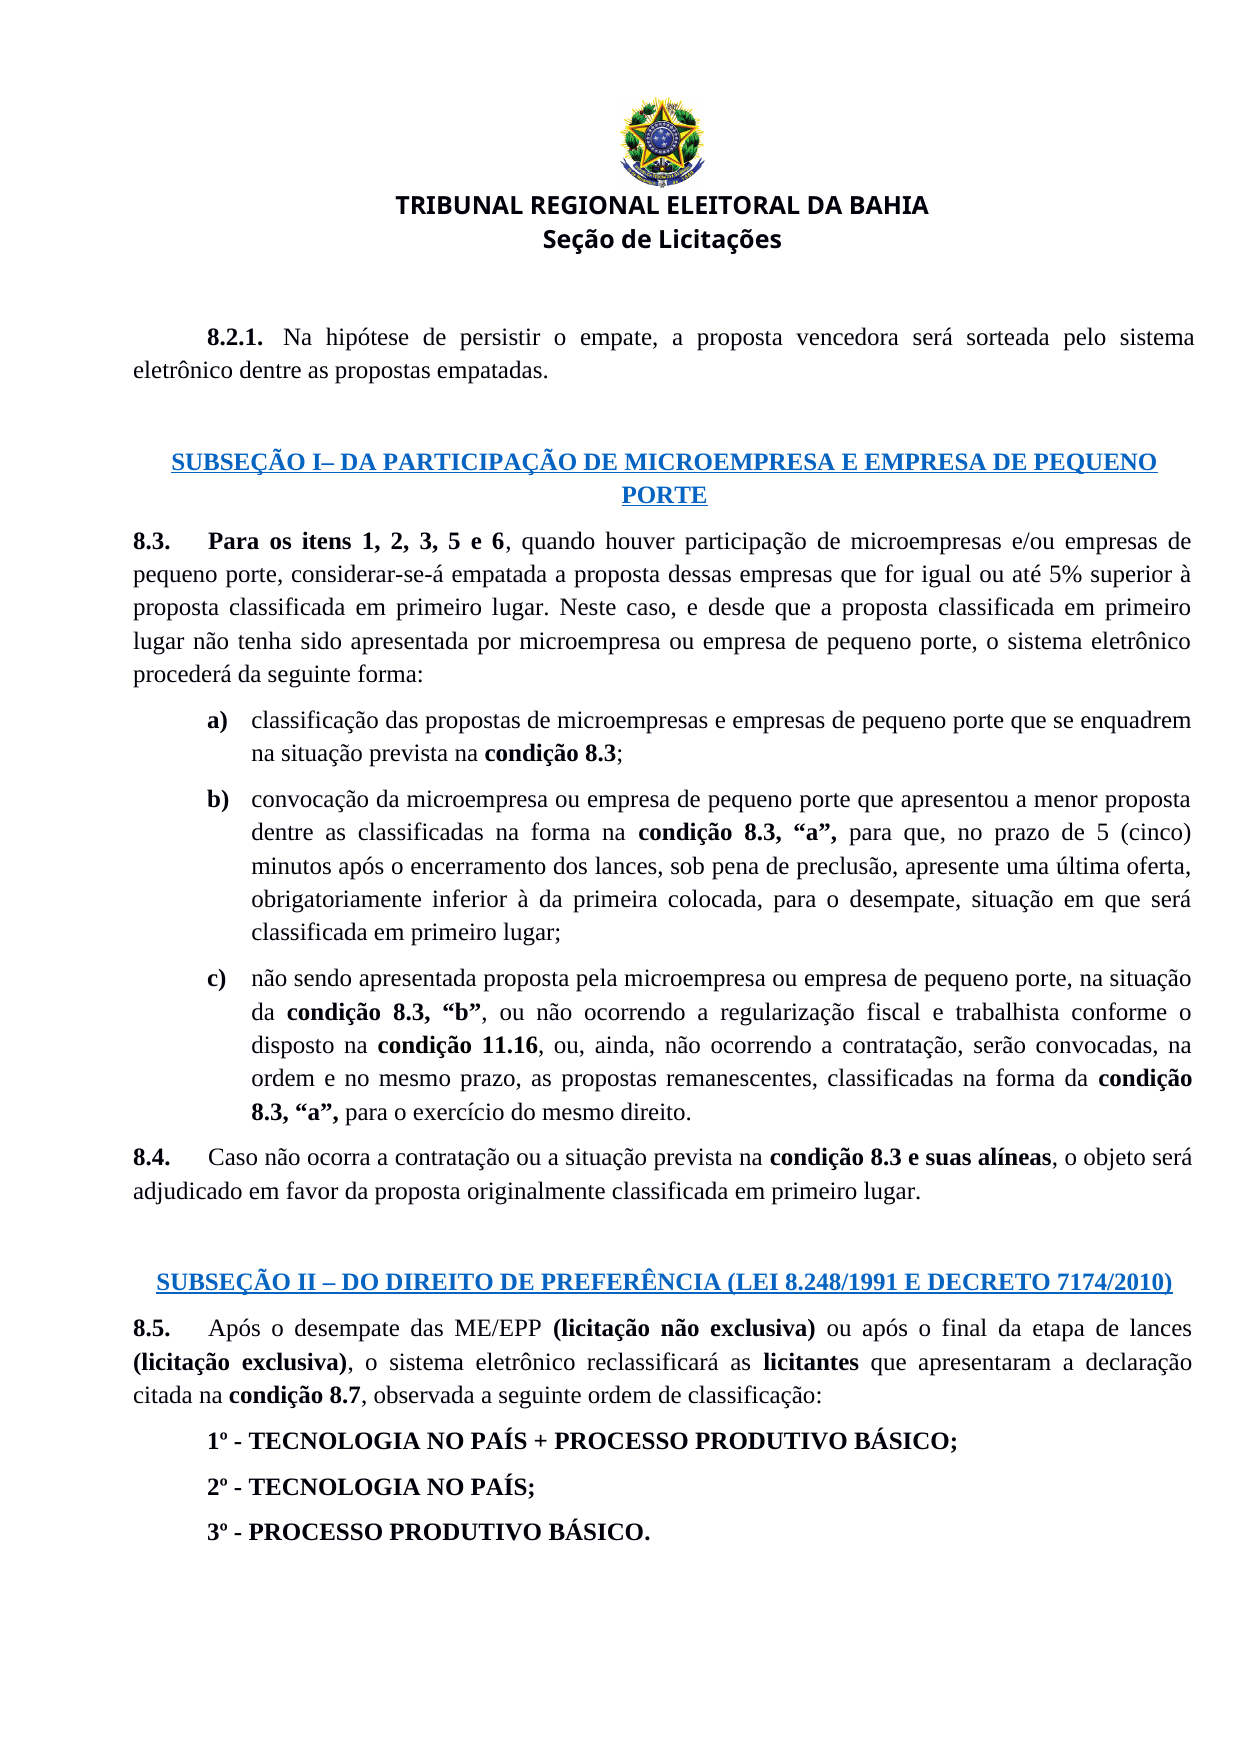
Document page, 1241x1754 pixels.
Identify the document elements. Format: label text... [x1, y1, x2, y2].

list convocação da microempresa ou empresa de pequeno porte que apresentou a menor proposta dentre as classificadas na forma na condição 8.3, “a”, para que, no prazo de 5 (cinco) minutos após o encerramento dos lances, sob pena de preclusão, apresente uma última oferta, obrigatoriamente inferior à da primeira colocada, para o desempate, situação em que será classificada em primeiro lugar; [207, 781, 1192, 947]
text 1º - TECNOLOGIA NO PAÍS + PROCESSO PRODUTIVO BÁSICO; [207, 1422, 1192, 1456]
text 2º - TECNOLOGIA NO PAÍS; [207, 1468, 1192, 1502]
text 8.3. Para os itens 1, 2, 3, 5 e 6, quando houver participação de microempresas e/ou empresas de pequeno porte, considerar-se-á empatada a proposta dessas empresas que for igual ou até 5% superior à proposta classificada em primeiro lugar. Neste caso, e desde que a proposta classificada em primeiro lugar não tenha sido apresentada por microempresa ou empresa de pequeno porte, o sistema eletrônico procederá da seguinte forma: [133, 522, 1192, 689]
list classificação das propostas de microempresas e empresas de pequeno porte que se enquadrem na situação prevista na condição 8.3; [207, 702, 1192, 768]
list não sendo apresentada proposta pela microempresa ou empresa de pequeno porte, na situação da condição 8.3, “b”, ou não ocorrendo a regularização fiscal e trabalhista conforme o disposto na condição 11.16, ou, ainda, não ocorrendo a contratação, serão convocadas, na ordem e no mesmo prazo, as propostas remanescentes, classificadas na forma da condição 8.3, “a”, para o exercício do mesmo direito. [207, 960, 1192, 1127]
text 8.2.1. Na hipótese de persistir o empate, a proposta vencedora será sorteada pelo sistema eletrônico dentre as propostas empatadas. [133, 318, 1196, 385]
text 8.5. Após o desempate das ME/EPP (licitação não exclusiva) ou após o final da etapa de lances (licitação exclusiva), o sistema eletrônico reclassificará as licitantes que apresentaram a declaração citada na condição 8.7, observada a seguinte ordem de classificação: [133, 1310, 1192, 1410]
text 3º - PROCESSO PRODUTIVO BÁSICO. [207, 1514, 1192, 1547]
text SUBSEÇÃO II – DO DIREITO DE PREFERÊNCIA (LEI 8.248/1991 E DECRETO 7174/2010) [133, 1264, 1196, 1297]
text SUBSEÇÃO I– DA PARTICIPAÇÃO DE MICROEMPRESA E EMPRESA DE PEQUENO PORTE [133, 443, 1196, 510]
text 8.4. Caso não ocorra a contratação ou a situação prevista na condição 8.3 e suas alíneas, o objeto será adjudicado em favor da proposta originalmente classificada em primeiro lugar. [133, 1139, 1192, 1206]
